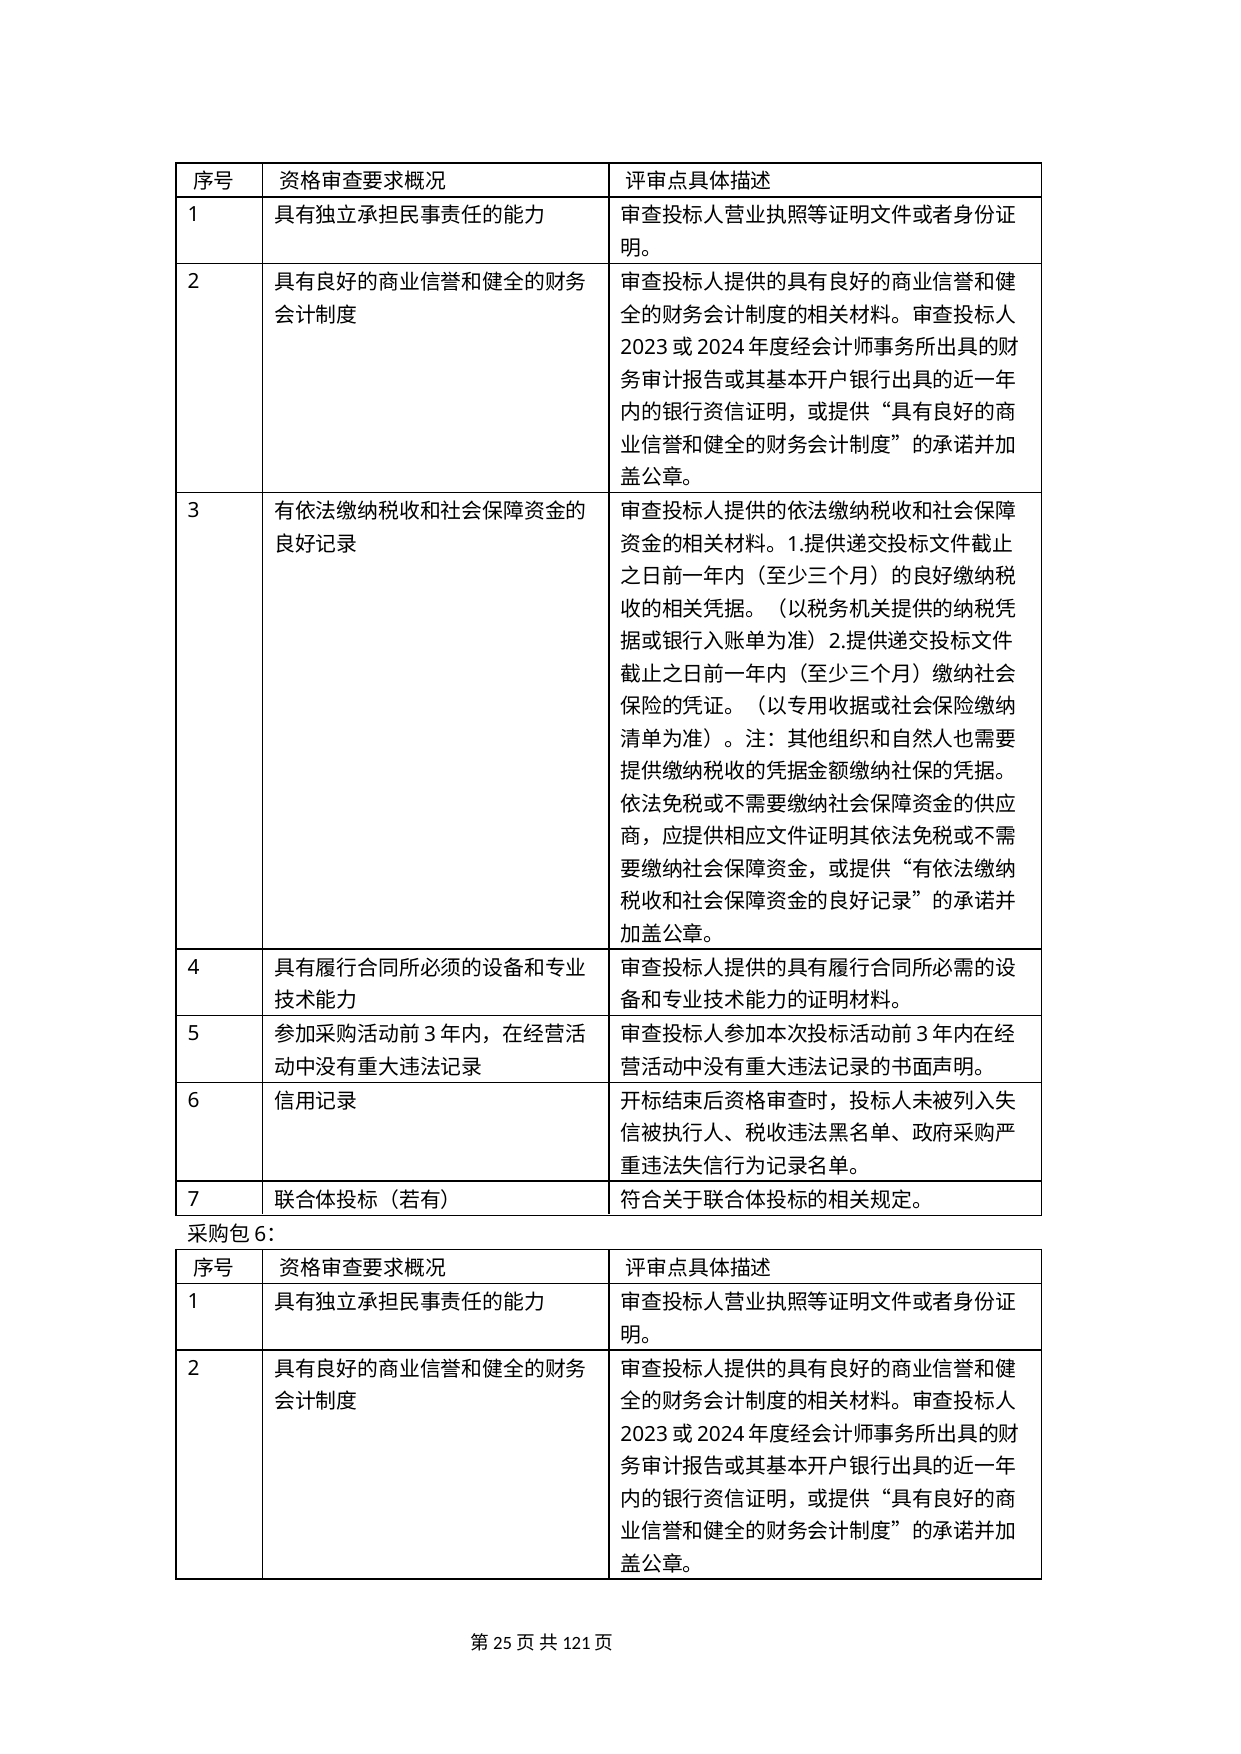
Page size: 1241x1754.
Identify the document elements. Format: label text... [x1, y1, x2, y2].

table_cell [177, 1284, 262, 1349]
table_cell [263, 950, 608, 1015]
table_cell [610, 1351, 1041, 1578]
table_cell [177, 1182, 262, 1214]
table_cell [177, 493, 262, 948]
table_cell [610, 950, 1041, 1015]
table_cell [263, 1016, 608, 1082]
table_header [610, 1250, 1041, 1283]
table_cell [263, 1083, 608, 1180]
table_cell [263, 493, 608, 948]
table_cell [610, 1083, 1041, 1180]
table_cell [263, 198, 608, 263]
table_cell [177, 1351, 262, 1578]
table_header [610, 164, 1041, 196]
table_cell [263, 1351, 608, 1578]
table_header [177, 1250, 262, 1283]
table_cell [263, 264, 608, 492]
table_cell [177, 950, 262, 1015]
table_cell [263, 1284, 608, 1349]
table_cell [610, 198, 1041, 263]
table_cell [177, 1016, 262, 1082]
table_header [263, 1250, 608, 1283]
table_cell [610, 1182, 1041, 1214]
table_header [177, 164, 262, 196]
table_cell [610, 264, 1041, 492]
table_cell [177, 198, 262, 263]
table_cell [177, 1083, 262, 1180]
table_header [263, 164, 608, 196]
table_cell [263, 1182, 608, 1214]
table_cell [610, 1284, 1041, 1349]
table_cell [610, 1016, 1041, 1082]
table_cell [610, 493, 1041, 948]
text 采购包6： [187, 1216, 1053, 1248]
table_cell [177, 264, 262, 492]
